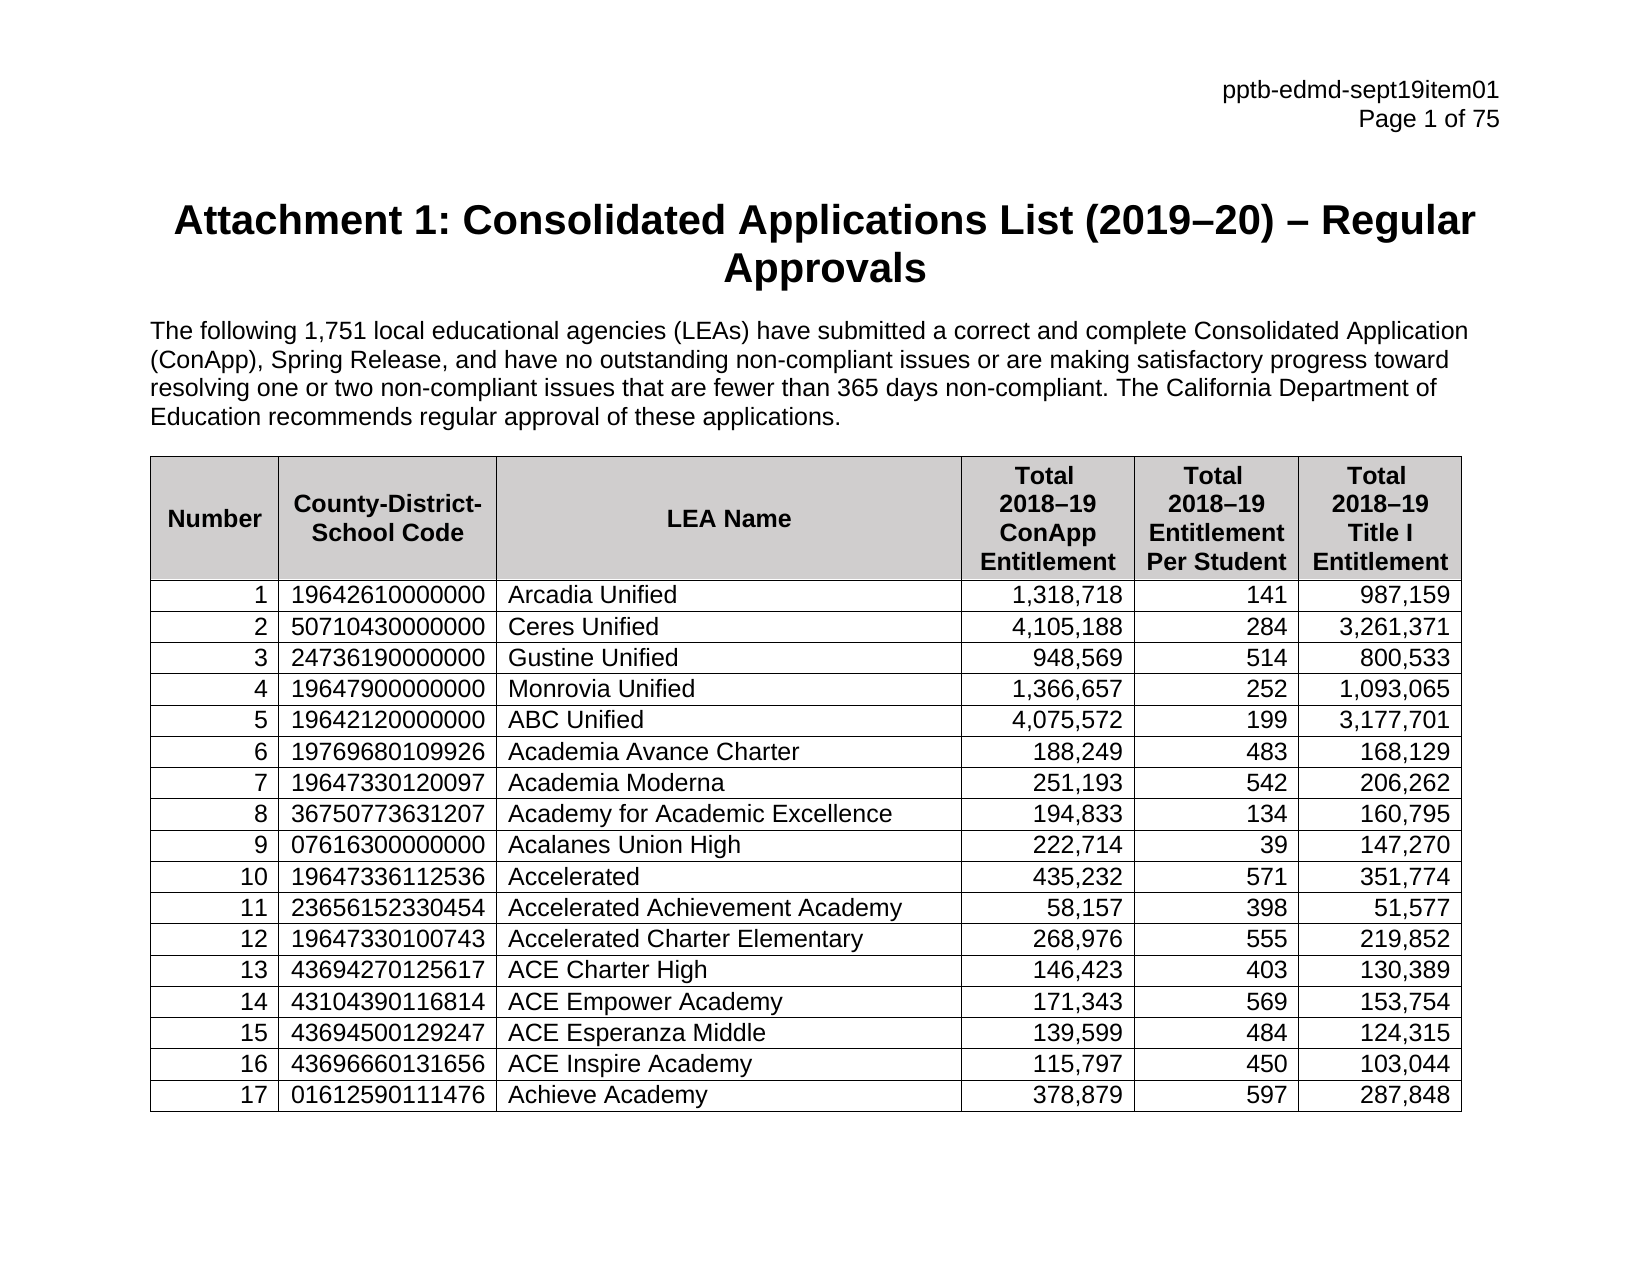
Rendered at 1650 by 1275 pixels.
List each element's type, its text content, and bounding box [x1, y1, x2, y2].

table_cell Achieve Academy [497, 1081, 961, 1111]
table_cell 571 [1135, 862, 1298, 892]
table_cell 23656152330454 [279, 893, 496, 923]
table_cell 12 [151, 924, 278, 954]
table_cell 987,159 [1299, 581, 1461, 611]
table_header LEA Name [497, 457, 961, 579]
table_cell 124,315 [1299, 1018, 1461, 1048]
table_cell 171,343 [962, 987, 1134, 1017]
table_cell 43696660131656 [279, 1049, 496, 1079]
table_cell 115,797 [962, 1049, 1134, 1079]
table_cell 39 [1135, 831, 1298, 861]
table_cell Accelerated Achievement Academy [497, 893, 961, 923]
table_cell 484 [1135, 1018, 1298, 1048]
table_cell Ceres Unified [497, 612, 961, 642]
table_cell 130,389 [1299, 956, 1461, 986]
table_cell 139,599 [962, 1018, 1134, 1048]
table_cell 398 [1135, 893, 1298, 923]
table_cell 01612590111476 [279, 1081, 496, 1111]
table_cell Academia Moderna [497, 768, 961, 798]
table_cell 19642610000000 [279, 581, 496, 611]
table_cell 483 [1135, 737, 1298, 767]
table_cell Acalanes Union High [497, 831, 961, 861]
subtitle Attachment 1: Consolidated Applications List (2019–20) – Regular Approvals [150, 195, 1500, 291]
table_cell Accelerated [497, 862, 961, 892]
table_cell ACE Inspire Academy [497, 1049, 961, 1079]
table_cell 10 [151, 862, 278, 892]
table_cell Arcadia Unified [497, 581, 961, 611]
table_cell 1,318,718 [962, 581, 1134, 611]
table_cell 514 [1135, 643, 1298, 673]
table_cell 19642120000000 [279, 706, 496, 736]
table_cell 378,879 [962, 1081, 1134, 1111]
table_cell 4 [151, 674, 278, 704]
table_cell Accelerated Charter Elementary [497, 924, 961, 954]
table_cell 222,714 [962, 831, 1134, 861]
table_cell 1,093,065 [1299, 674, 1461, 704]
table_cell 43694500129247 [279, 1018, 496, 1048]
table_cell 284 [1135, 612, 1298, 642]
table_cell 16 [151, 1049, 278, 1079]
table_cell 5 [151, 706, 278, 736]
table_cell Monrovia Unified [497, 674, 961, 704]
table_cell 15 [151, 1018, 278, 1048]
table_cell 9 [151, 831, 278, 861]
table_cell 36750773631207 [279, 799, 496, 829]
table_cell 268,976 [962, 924, 1134, 954]
table_cell 800,533 [1299, 643, 1461, 673]
table_cell 19769680109926 [279, 737, 496, 767]
table_cell 50710430000000 [279, 612, 496, 642]
table_cell 287,848 [1299, 1081, 1461, 1111]
table_cell 103,044 [1299, 1049, 1461, 1079]
table_cell 555 [1135, 924, 1298, 954]
table_cell 147,270 [1299, 831, 1461, 861]
table_cell 160,795 [1299, 799, 1461, 829]
table_header Total 2018–19 ConApp Entitlement [962, 457, 1134, 579]
table_cell 19647900000000 [279, 674, 496, 704]
table_cell 19647330100743 [279, 924, 496, 954]
table_cell 569 [1135, 987, 1298, 1017]
table_cell ACE Charter High [497, 956, 961, 986]
table_cell 3,261,371 [1299, 612, 1461, 642]
table_cell 24736190000000 [279, 643, 496, 673]
table_cell 7 [151, 768, 278, 798]
table_cell 14 [151, 987, 278, 1017]
table_cell 168,129 [1299, 737, 1461, 767]
table_cell 146,423 [962, 956, 1134, 986]
table_header Number [151, 457, 278, 579]
table_cell 134 [1135, 799, 1298, 829]
table_cell 3,177,701 [1299, 706, 1461, 736]
table_cell Academia Avance Charter [497, 737, 961, 767]
table_cell 435,232 [962, 862, 1134, 892]
table_cell 251,193 [962, 768, 1134, 798]
table_cell 450 [1135, 1049, 1298, 1079]
table_cell 43104390116814 [279, 987, 496, 1017]
table_cell 43694270125617 [279, 956, 496, 986]
table_cell 403 [1135, 956, 1298, 986]
table_cell 8 [151, 799, 278, 829]
table_cell 597 [1135, 1081, 1298, 1111]
table_cell 6 [151, 737, 278, 767]
table_cell 07616300000000 [279, 831, 496, 861]
table_cell 19647336112536 [279, 862, 496, 892]
table_cell ACE Empower Academy [497, 987, 961, 1017]
table_cell 4,105,188 [962, 612, 1134, 642]
table_cell 199 [1135, 706, 1298, 736]
table_cell 3 [151, 643, 278, 673]
table_cell 153,754 [1299, 987, 1461, 1017]
text The following 1,751 local educational agencies (LEAs) have submitted a correct and complete Consolidated Application (ConApp), Spring Release, and have no outstanding non-compliant issues or are making satisfactory progress toward resolving one or two non-compliant issues that are fewer than 365 days non-compliant. The California Department of Education recommends regular approval of these applications. [150, 316, 1481, 431]
table_cell 194,833 [962, 799, 1134, 829]
table_cell 188,249 [962, 737, 1134, 767]
table_cell 4,075,572 [962, 706, 1134, 736]
table_header County-District-School Code [279, 457, 496, 579]
table_cell 1 [151, 581, 278, 611]
table_cell 17 [151, 1081, 278, 1111]
table_cell 542 [1135, 768, 1298, 798]
table_cell ABC Unified [497, 706, 961, 736]
table_cell ACE Esperanza Middle [497, 1018, 961, 1048]
table_cell Academy for Academic Excellence [497, 799, 961, 829]
table_cell 2 [151, 612, 278, 642]
table_cell 351,774 [1299, 862, 1461, 892]
table_cell 948,569 [962, 643, 1134, 673]
table_cell 252 [1135, 674, 1298, 704]
table_cell 206,262 [1299, 768, 1461, 798]
table_header Total 2018–19 Entitlement Per Student [1135, 457, 1298, 579]
table_cell 1,366,657 [962, 674, 1134, 704]
table_cell 51,577 [1299, 893, 1461, 923]
table_cell Gustine Unified [497, 643, 961, 673]
table_cell 13 [151, 956, 278, 986]
table_cell 141 [1135, 581, 1298, 611]
table_cell 11 [151, 893, 278, 923]
table_cell 19647330120097 [279, 768, 496, 798]
table_cell 58,157 [962, 893, 1134, 923]
table_cell 219,852 [1299, 924, 1461, 954]
table_header Total 2018–19 Title I Entitlement [1299, 457, 1461, 579]
